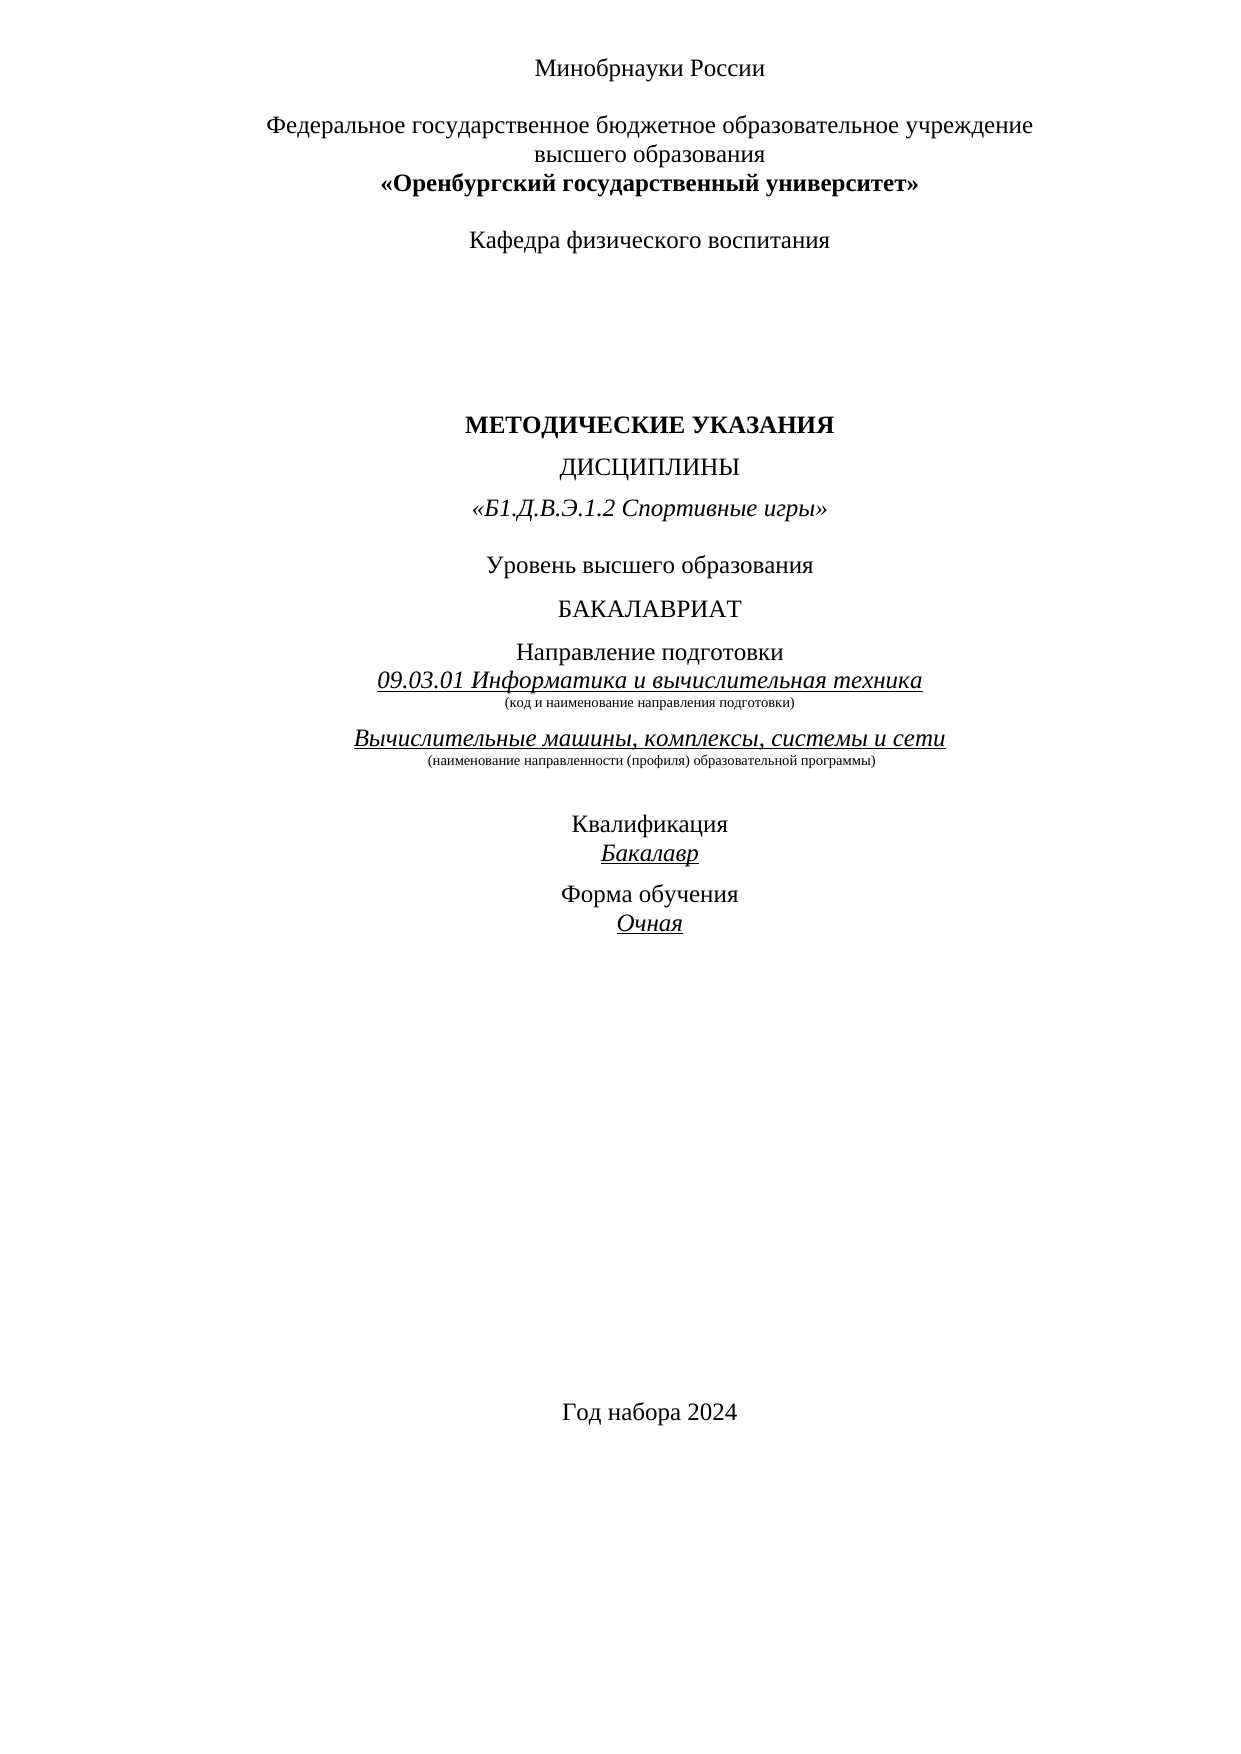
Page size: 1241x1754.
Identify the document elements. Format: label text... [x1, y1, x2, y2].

text Уровень высшего образования [118, 551, 1181, 579]
text «Б1.Д.В.Э.1.2 Спортивные игры» [118, 493, 1181, 522]
text Федеральное государственное бюджетное образовательное учреждение [118, 111, 1181, 139]
text (наименование направленности (профиля) образовательной программы) [118, 752, 1181, 781]
text высшего образования [118, 139, 1181, 168]
text Год набора 2024 [118, 1397, 1181, 1426]
text Направление подготовки [118, 637, 1181, 666]
text Минобрнауки России [118, 53, 1181, 82]
text 09.03.01 Информатика и вычислительная техника [118, 666, 1181, 694]
text Квалификация [118, 809, 1181, 838]
text Форма обучения [118, 879, 1181, 908]
text Бакалавр [118, 838, 1181, 867]
text Вычислительные машины, комплексы, системы и сети [118, 723, 1181, 752]
text БАКАЛАВРИАТ [118, 594, 1181, 622]
text Очная [118, 908, 1181, 937]
text «Оренбургский государственный университет» [118, 168, 1181, 197]
text Кафедра физического воспитания [118, 226, 1181, 254]
text (код и наименование направления подготовки) [118, 694, 1181, 723]
text ДИСЦИПЛИНЫ [118, 452, 1181, 481]
text МЕТОДИЧЕСКИЕ УКАЗАНИЯ [118, 411, 1181, 439]
